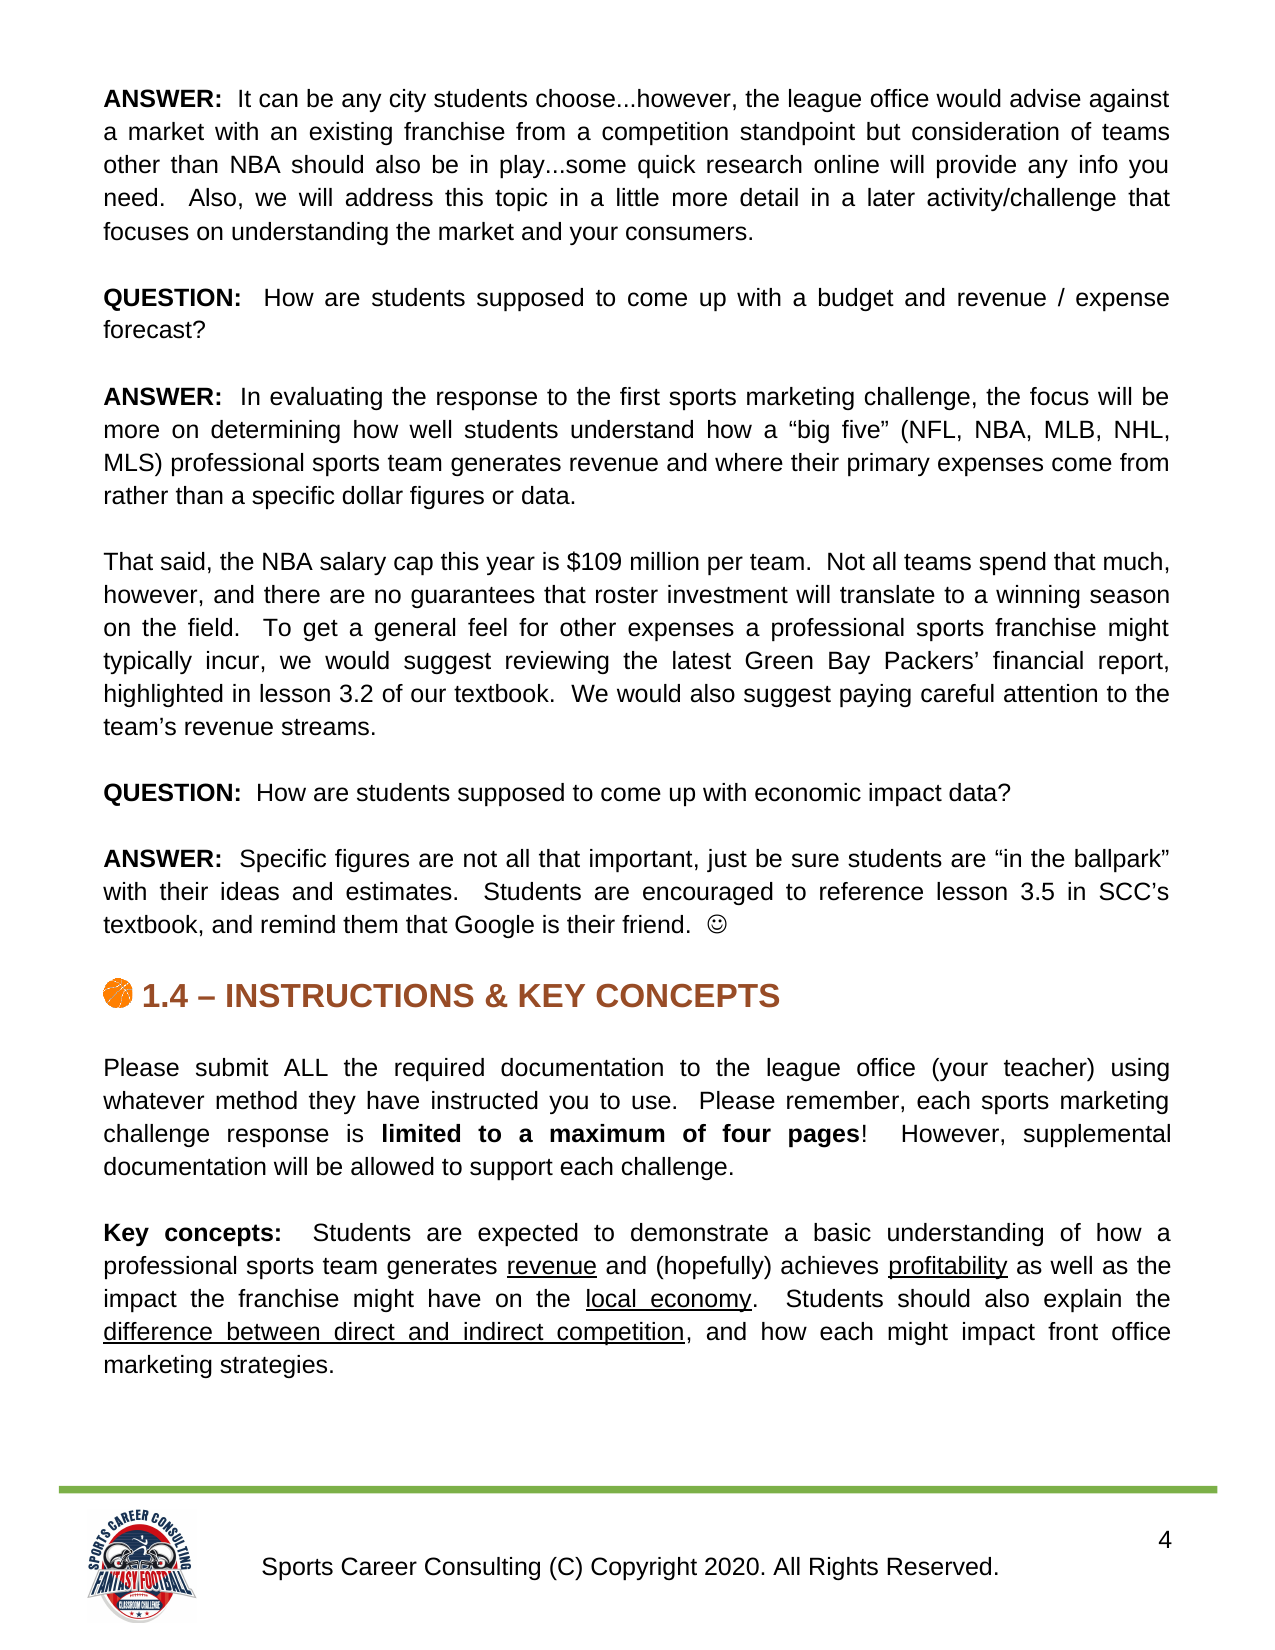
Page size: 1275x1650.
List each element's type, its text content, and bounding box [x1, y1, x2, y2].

text QUESTION: How are students supposed to come up with a budget and revenue / expense forecast? [103, 282, 1172, 344]
picture [86, 1509, 197, 1623]
text Key concepts: Students are expected to demonstrate a basic understanding of how a professional sports team generates revenue and (hopefully) achieves profitability as well as the impact the franchise might have on the local economy. Students should also explain the difference between direct and indirect competition, and how each might impact front office marketing strategies. [103, 1218, 1172, 1379]
text ANSWER: In evaluating the response to the first sports marketing challenge, the focus will be more on determining how well students understand how a “big five” (NFL, NBA, MLB, NHL, MLS) professional sports team generates revenue and where their primary expenses come from rather than a specific dollar figures or data. [103, 382, 1172, 509]
text 1.4 – INSTRUCTIONS & KEY CONCEPTS [103, 976, 1172, 1014]
text QUESTION: How are students supposed to come up with economic impact data? [103, 778, 1172, 807]
text ANSWER: It can be any city students choose...however, the league office would advise against a market with an existing franchise from a competition standpoint but consideration of teams other than NBA should also be in play...some quick research online will provide any info you need. Also, we will address this topic in a little more detail in a later activity/challenge that focuses on understanding the market and your consumers. [103, 84, 1172, 245]
text ANSWER: Specific figures are not all that important, just be sure students are “in the ballpark” with their ideas and estimates. Students are encouraged to reference lesson 3.5 in SCC’s textbook, and remind them that Google is their friend. [103, 844, 1172, 939]
text Please submit ALL the required documentation to the league office (your teacher) using whatever method they have instructed you to use. Please remember, each sports marketing challenge response is limited to a maximum of four pages! However, supplemental documentation will be allowed to support each challenge. [103, 1053, 1172, 1181]
text That said, the NBA salary cap this year is $109 million per team. Not all teams spend that much, however, and there are no guarantees that roster investment will translate to a winning season on the field. To get a general feel for other expenses a professional sports franchise might typically incur, we would suggest reviewing the latest Green Bay Packers’ financial report, highlighted in lesson 3.2 of our textbook. We would also suggest paying careful attention to the team’s revenue streams. [103, 547, 1172, 741]
picture [103, 978, 133, 1008]
